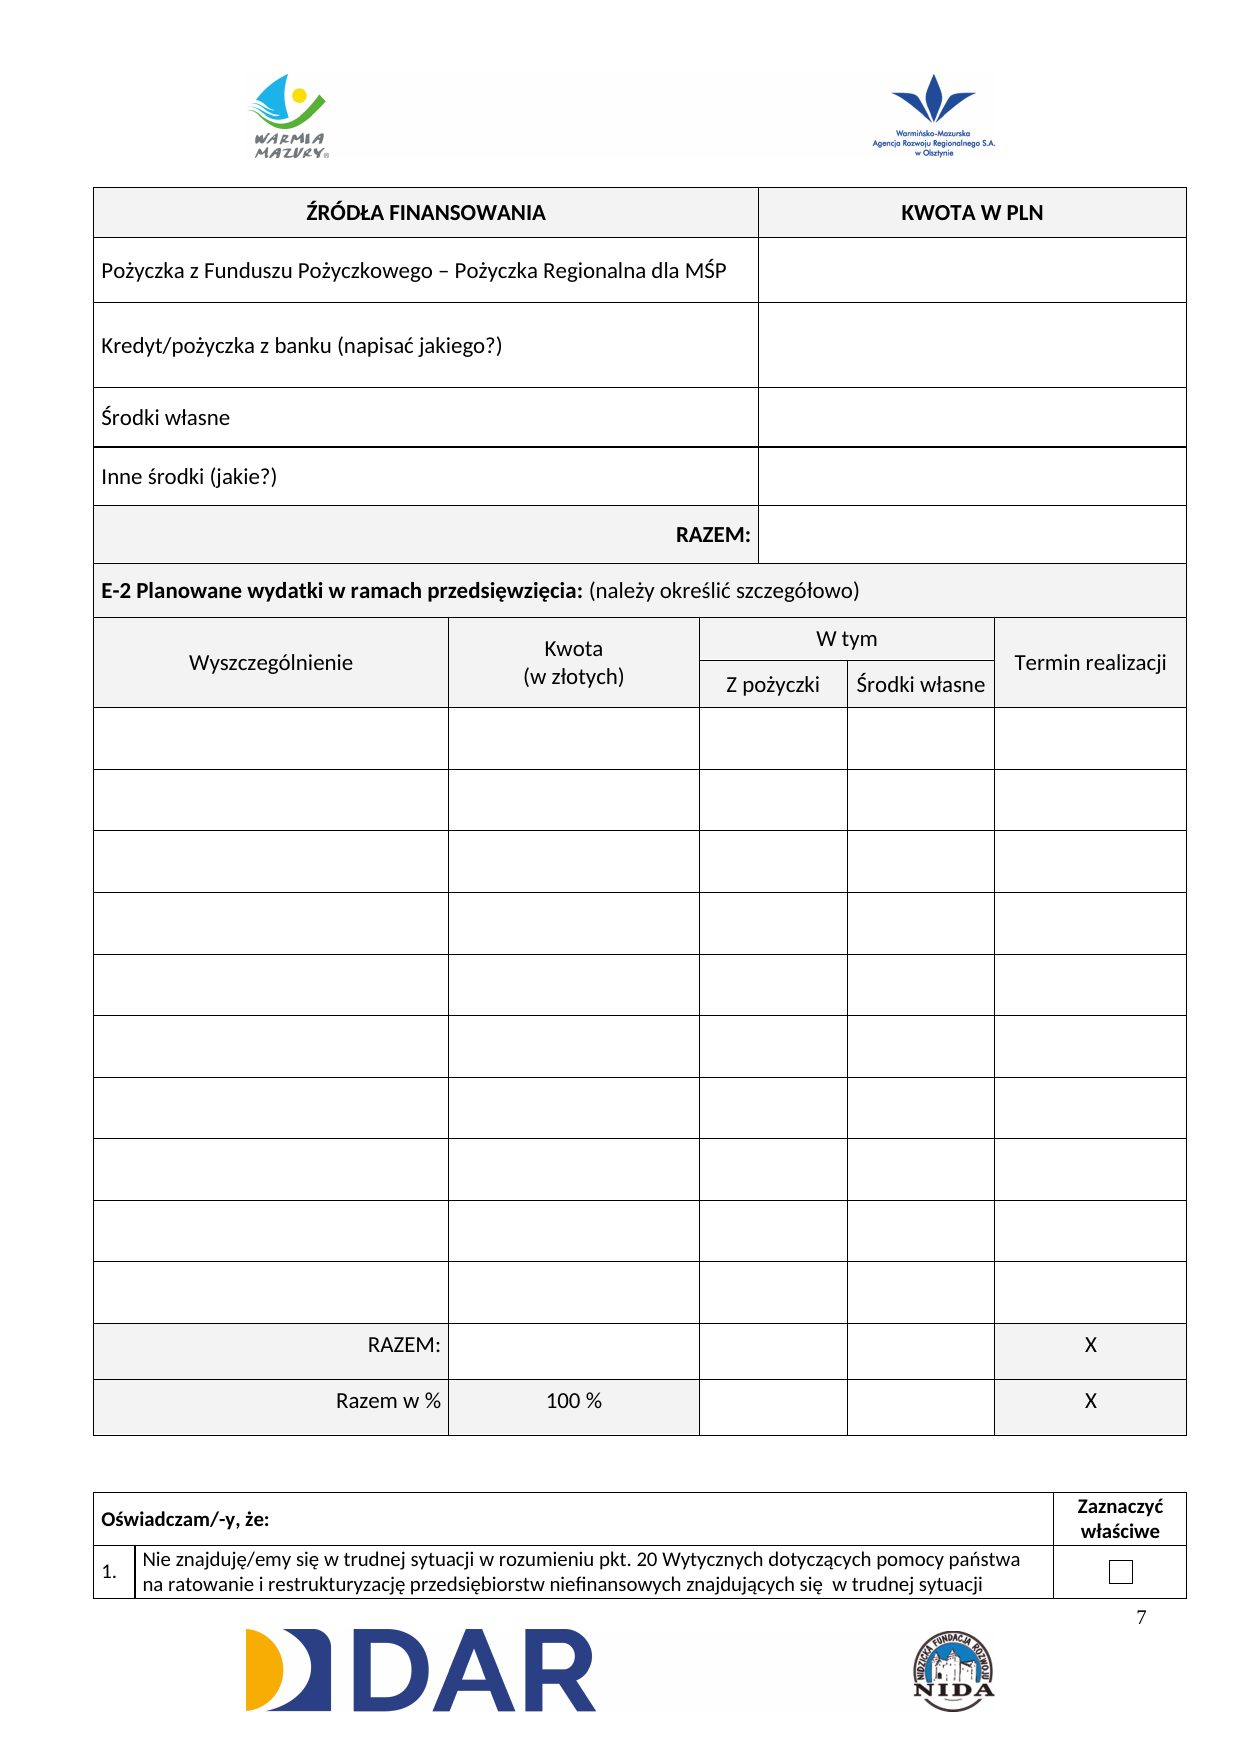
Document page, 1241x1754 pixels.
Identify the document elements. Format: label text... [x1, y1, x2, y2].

table_cell [995, 831, 1186, 892]
table_cell [848, 1016, 994, 1077]
table_cell [94, 831, 448, 892]
table_cell [848, 1324, 994, 1379]
table_cell [848, 831, 994, 892]
table_cell [759, 448, 1186, 505]
table_header Zaznaczyć właściwe [1054, 1493, 1186, 1544]
table_cell [700, 955, 847, 1015]
table_cell [759, 388, 1186, 446]
table_cell Z pożyczki [700, 661, 847, 707]
table_cell [700, 1324, 847, 1379]
table_cell [995, 1016, 1186, 1077]
table_cell Inne środki (jakie?) [94, 448, 758, 505]
table_cell ŹRÓDŁA FINANSOWANIA [94, 188, 758, 237]
table_cell [449, 770, 699, 830]
table_cell Kredyt/pożyczka z banku (napisać jakiego?) [94, 303, 758, 387]
table_cell [449, 1201, 699, 1261]
table_cell [94, 955, 448, 1015]
table_cell X [995, 1324, 1186, 1379]
table_cell [995, 708, 1186, 769]
table_cell [995, 893, 1186, 953]
table_cell [700, 770, 847, 830]
table_cell [759, 506, 1186, 562]
table_cell Środki własne [94, 388, 758, 446]
table_cell [848, 708, 994, 769]
table_cell [449, 1139, 699, 1200]
table_cell [94, 1139, 448, 1200]
table_cell 100 % [449, 1380, 699, 1434]
table_cell [94, 1262, 448, 1323]
table_cell [94, 1201, 448, 1261]
table_cell X [995, 1380, 1186, 1434]
table_cell [449, 955, 699, 1015]
table_cell [995, 1139, 1186, 1200]
table_cell [94, 1078, 448, 1138]
table_cell Kwota (w złotych) [449, 618, 699, 707]
table_cell Wyszczególnienie [94, 618, 448, 707]
table_cell [449, 831, 699, 892]
table_cell [848, 893, 994, 953]
table_cell [848, 955, 994, 1015]
table_cell [700, 893, 847, 953]
table_cell [848, 1078, 994, 1138]
table_cell [700, 1380, 847, 1434]
table_cell [94, 893, 448, 953]
table_cell E-2 Planowane wydatki w ramach przedsięwzięcia: (należy określić szczegółowo) [94, 564, 1186, 617]
table_cell [700, 1016, 847, 1077]
table_cell [449, 1262, 699, 1323]
table_cell RAZEM: [94, 506, 758, 562]
table_cell [700, 1201, 847, 1261]
table_cell RAZEM: [94, 1324, 448, 1379]
table_cell [449, 1078, 699, 1138]
table_cell [94, 708, 448, 769]
table_cell [449, 1324, 699, 1379]
table_cell [848, 1262, 994, 1323]
table_cell KWOTA W PLN [759, 188, 1186, 237]
table_header Oświadczam/-y, że: [94, 1493, 1053, 1544]
table_cell [94, 770, 448, 830]
picture [245, 73, 995, 158]
table_cell Razem w % [94, 1380, 448, 1434]
table_cell [700, 1078, 847, 1138]
table_cell [848, 1201, 994, 1261]
table_cell [995, 1262, 1186, 1323]
picture [245, 1628, 995, 1713]
table_cell [449, 1016, 699, 1077]
table_cell Środki własne [848, 661, 994, 707]
table_cell [848, 1139, 994, 1200]
table_cell [700, 1139, 847, 1200]
table_cell [449, 708, 699, 769]
table_cell [94, 1016, 448, 1077]
table_cell [759, 303, 1186, 387]
table_cell W tym [700, 618, 994, 659]
table_cell [700, 708, 847, 769]
table_cell [995, 1201, 1186, 1261]
table_cell [759, 238, 1186, 302]
table_cell [700, 831, 847, 892]
table_cell [995, 955, 1186, 1015]
table_cell 1. [94, 1546, 134, 1597]
table_cell [848, 770, 994, 830]
table_cell [995, 1078, 1186, 1138]
table_cell [848, 1380, 994, 1434]
table_cell [449, 893, 699, 953]
table_cell [700, 1262, 847, 1323]
table_cell Pożyczka z Funduszu Pożyczkowego – Pożyczka Regionalna dla MŚP [94, 238, 758, 302]
table_cell [995, 770, 1186, 830]
table_cell [1054, 1546, 1186, 1597]
table_cell Termin realizacji [995, 618, 1186, 707]
